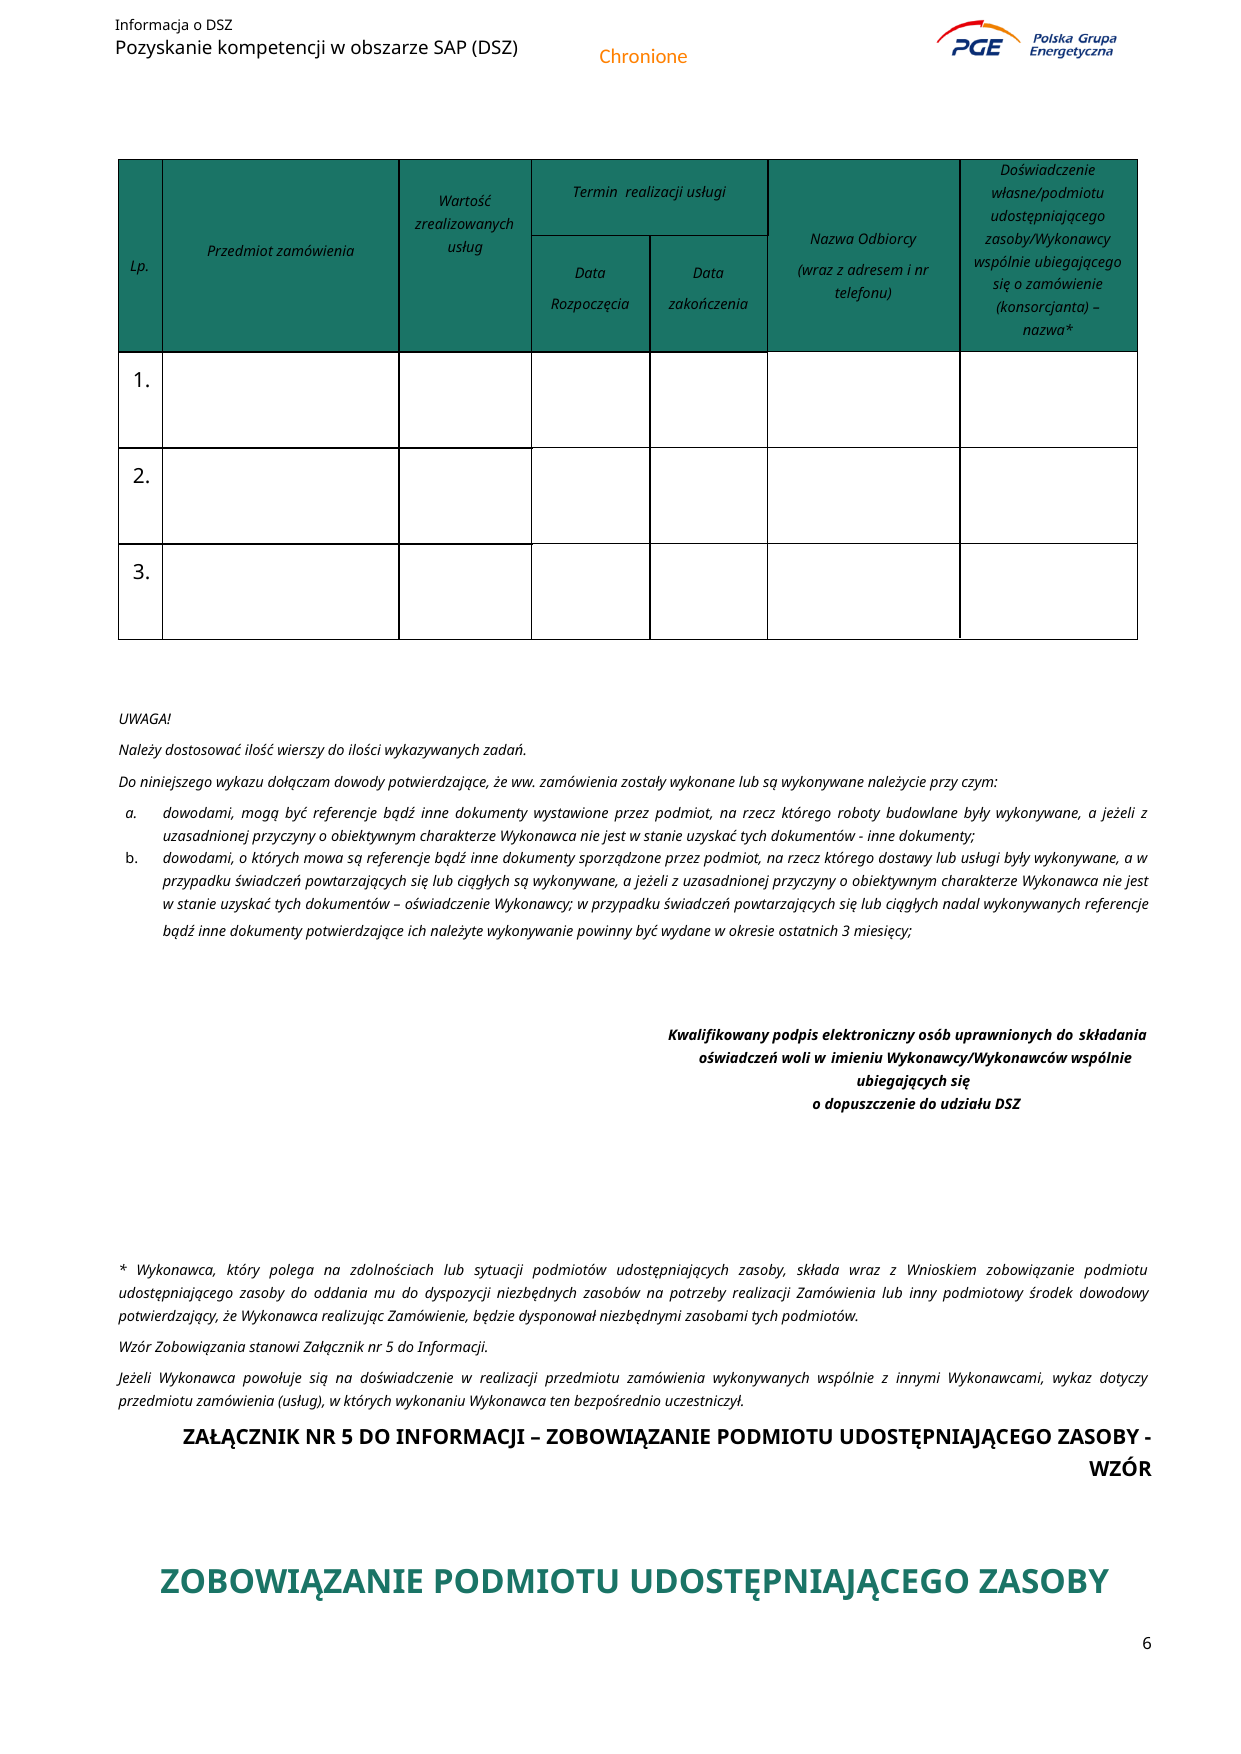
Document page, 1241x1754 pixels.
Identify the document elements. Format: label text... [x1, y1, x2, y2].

table_header Nazwa Odbiorcy (wraz z adresem i nr telefonu) [768, 160, 959, 351]
picture [920, 14, 1132, 78]
table_header Termin realizacji usługi [532, 160, 767, 235]
text Wzór Zobowiązania stanowi Załącznik nr 5 do Informacji. [118, 1337, 1152, 1357]
table_cell [532, 353, 649, 447]
table_cell [400, 545, 531, 639]
table_cell [119, 353, 162, 447]
text Jeżeli Wykonawca powołuje sią na doświadczenie w realizacji przedmiotu zamówienia wykonywanych wspólnie z innymi Wykonawcami, wykaz dotyczy przedmiotu zamówienia (usług), w których wykonaniu Wykonawca ten bezpośrednio uczestniczył. [118, 1368, 1152, 1411]
text UWAGA! [118, 709, 1152, 729]
table_cell [960, 544, 1137, 639]
table_cell [768, 448, 959, 543]
table_cell [651, 353, 767, 447]
table_cell [961, 448, 1137, 543]
text ZOBOWIĄZANIE PODMIOTU UDOSTĘPNIAJĄCEGO ZASOBY [118, 1558, 1152, 1603]
table_cell [532, 448, 649, 543]
table_header Wartość zrealizowanych usług [400, 160, 531, 351]
table_cell [961, 352, 1137, 447]
table_cell [163, 545, 398, 639]
text Kwalifikowany podpis elektroniczny osób uprawnionych do składania oświadczeń woli w imieniu Wykonawcy/Wykonawców wspólnie ubiegających się o dopuszczenie do udziału DSZ [664, 1025, 1152, 1113]
table_cell [651, 448, 767, 543]
list dowodami, mogą być referencje bądź inne dokumenty wystawione przez podmiot, na rzecz którego roboty budowlane były wykonywane, a jeżeli z uzasadnionej przyczyny o obiektywnym charakterze Wykonawca nie jest w stanie uzyskać tych dokumentów - inne dokumenty; [125, 802, 1152, 845]
table_cell [768, 352, 959, 447]
table_header Przedmiot zamówienia [163, 160, 398, 351]
table_cell [768, 544, 960, 639]
table_cell [163, 353, 398, 447]
table_header Doświadczenie własne/podmiotu udostępniającego zasoby/Wykonawcy wspólnie ubiegającego się o zamówienie (konsorcjanta) – nazwa* [961, 160, 1137, 351]
text Należy dostosować ilość wierszy do ilości wykazywanych zadań. [118, 740, 1152, 760]
table_cell [400, 353, 531, 447]
table_cell Data Rozpoczęcia [532, 236, 649, 351]
table_header Lp. [119, 160, 162, 351]
table_cell [119, 449, 162, 543]
text * Wykonawca, który polega na zdolnościach lub sytuacji podmiotów udostępniających zasoby, składa wraz z Wnioskiem zobowiązanie podmiotu udostępniającego zasoby do oddania mu do dyspozycji niezbędnych zasobów na potrzeby realizacji Zamówienia lub inny podmiotowy środek dowodowy potwierdzający, że Wykonawca realizując Zamówienie, będzie dysponował niezbędnymi zasobami tych podmiotów. [118, 1260, 1152, 1326]
table_cell [651, 544, 767, 639]
table_cell [400, 449, 531, 543]
text ZAŁĄCZNIK NR 5 DO INFORMACJI – ZOBOWIĄZANIE PODMIOTU UDOSTĘPNIAJĄCEGO ZASOBY - WZÓR [118, 1422, 1152, 1483]
table_cell [163, 449, 398, 543]
list dowodami, o których mowa są referencje bądź inne dokumenty sporządzone przez podmiot, na rzecz którego dostawy lub usługi były wykonywane, a w przypadku świadczeń powtarzających się lub ciągłych są wykonywane, a jeżeli z uzasadnionej przyczyny o obiektywnym charakterze Wykonawca nie jest w stanie uzyskać tych dokumentów – oświadczenie Wykonawcy; w przypadku świadczeń powtarzających się lub ciągłych nadal wykonywanych referencje bądź inne dokumenty potwierdzające ich należyte wykonywanie powinny być wydane w okresie ostatnich 3 miesięcy; [125, 848, 1152, 942]
table_cell [532, 544, 649, 639]
text Do niniejszego wykazu dołączam dowody potwierdzające, że ww. zamówienia zostały wykonane lub są wykonywane należycie przy czym: [118, 771, 1152, 791]
table_cell Data zakończenia [651, 236, 767, 351]
table_cell [119, 545, 162, 639]
